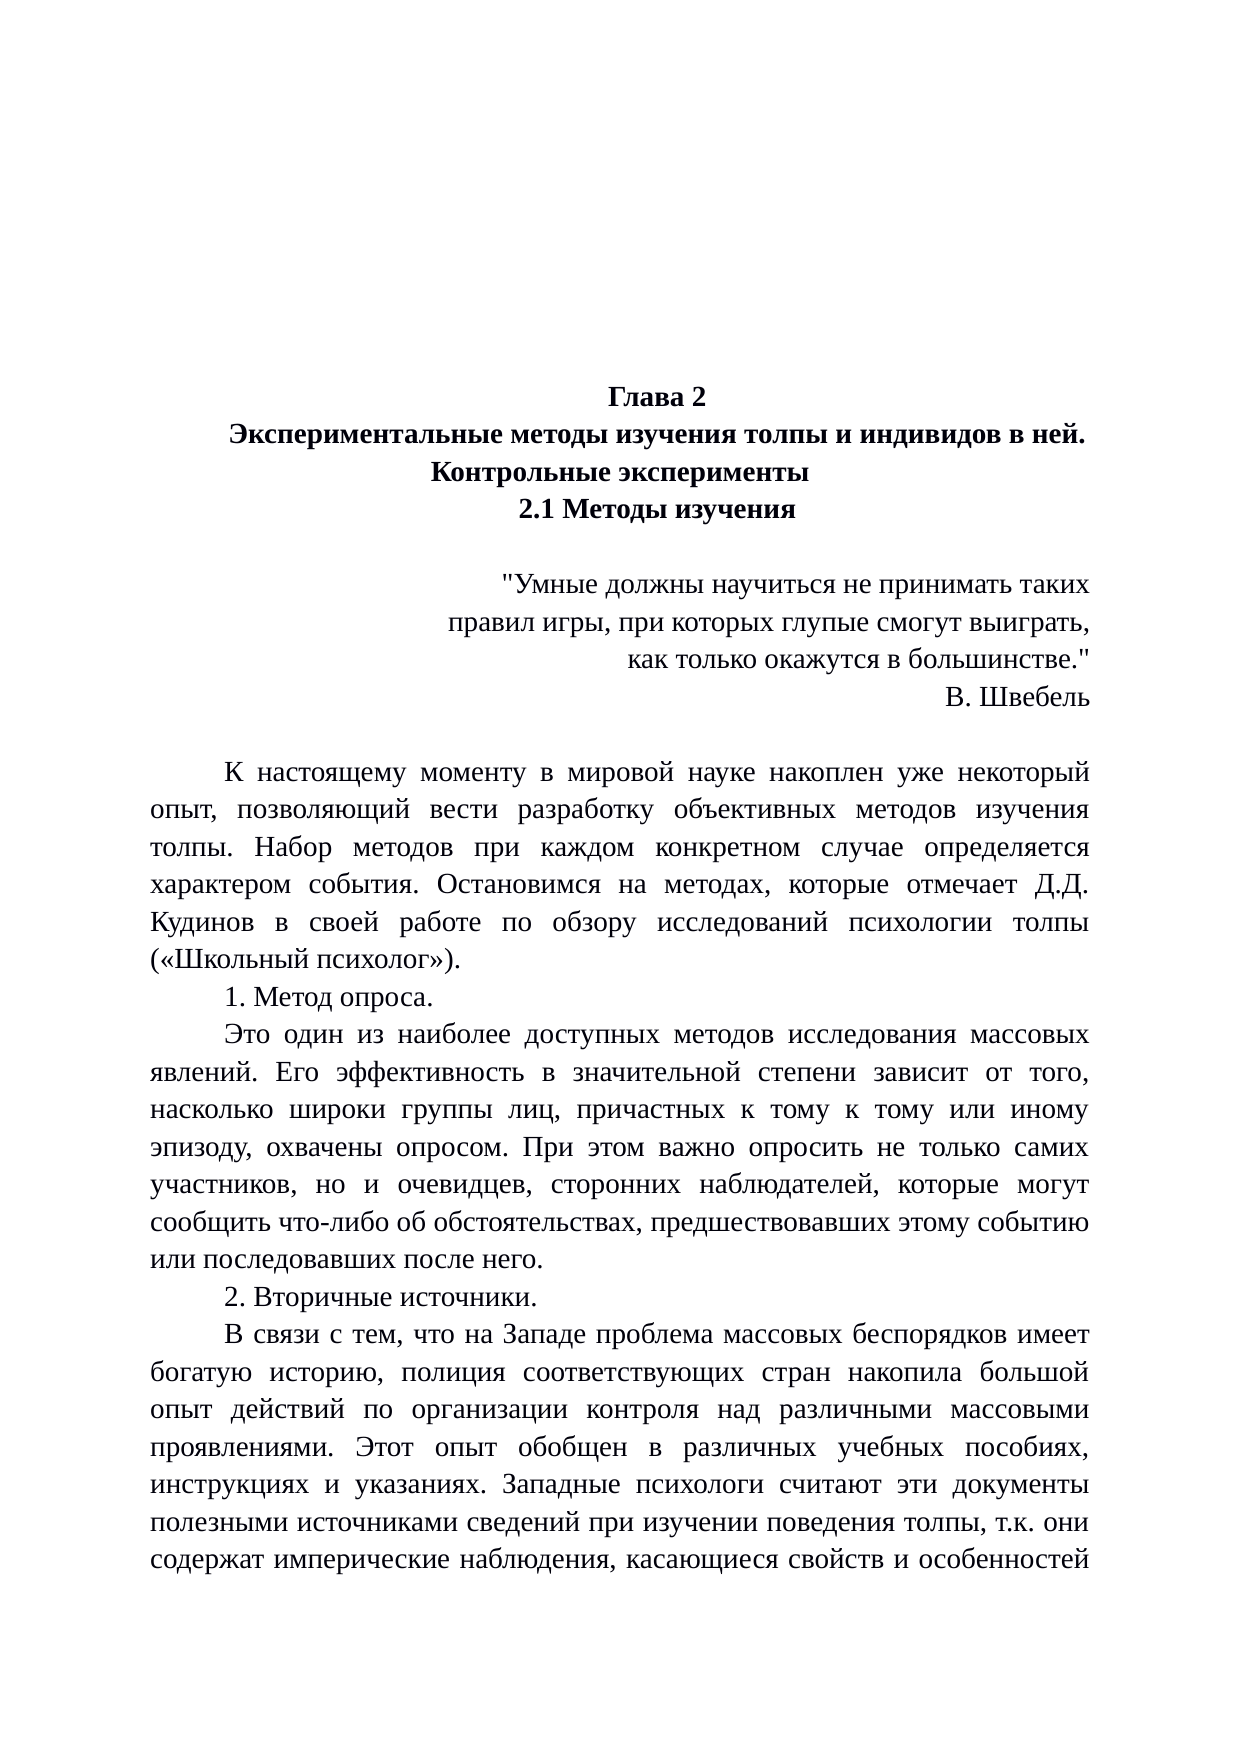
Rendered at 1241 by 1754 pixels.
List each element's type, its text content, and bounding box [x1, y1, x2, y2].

text К настоящему моменту в мировой науке накоплен уже некоторый опыт, позволяющий вести разработку объективных методов изучения толпы. Набор методов при каждом конкретном случае определяется характером события. Остановимся на методах, которые отмечает Д.Д. Кудинов в своей работе по обзору исследований психологии толпы («Школьный психолог»). [150, 750, 1090, 975]
text 2. Вторичные источники. [150, 1275, 1090, 1312]
text правил игры, при которых глупые смогут выиграть, [150, 600, 1090, 637]
text Это один из наиболее доступных методов исследования массовых явлений. Его эффективность в значительной степени зависит от того, насколько широки группы лиц, причастных к тому к тому или иному эпизоду, охвачены опросом. При этом важно опросить не только самих участников, но и очевидцев, сторонних наблюдателей, которые могут сообщить что-либо об обстоятельствах, предшествовавших этому событию или последовавших после него. [150, 1012, 1090, 1275]
text Экспериментальные методы изучения толпы и индивидов в ней. Контрольные эксперименты [150, 412, 1090, 487]
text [150, 1312, 1090, 1575]
text 2.1 Методы изучения [150, 487, 1090, 525]
text "Умные должны научиться не принимать таких [150, 562, 1090, 600]
text В. Швебель [150, 675, 1090, 712]
text 1. Метод опроса. [150, 975, 1090, 1012]
text Глава 2 [150, 375, 1090, 412]
text как только окажутся в большинстве." [150, 637, 1090, 675]
